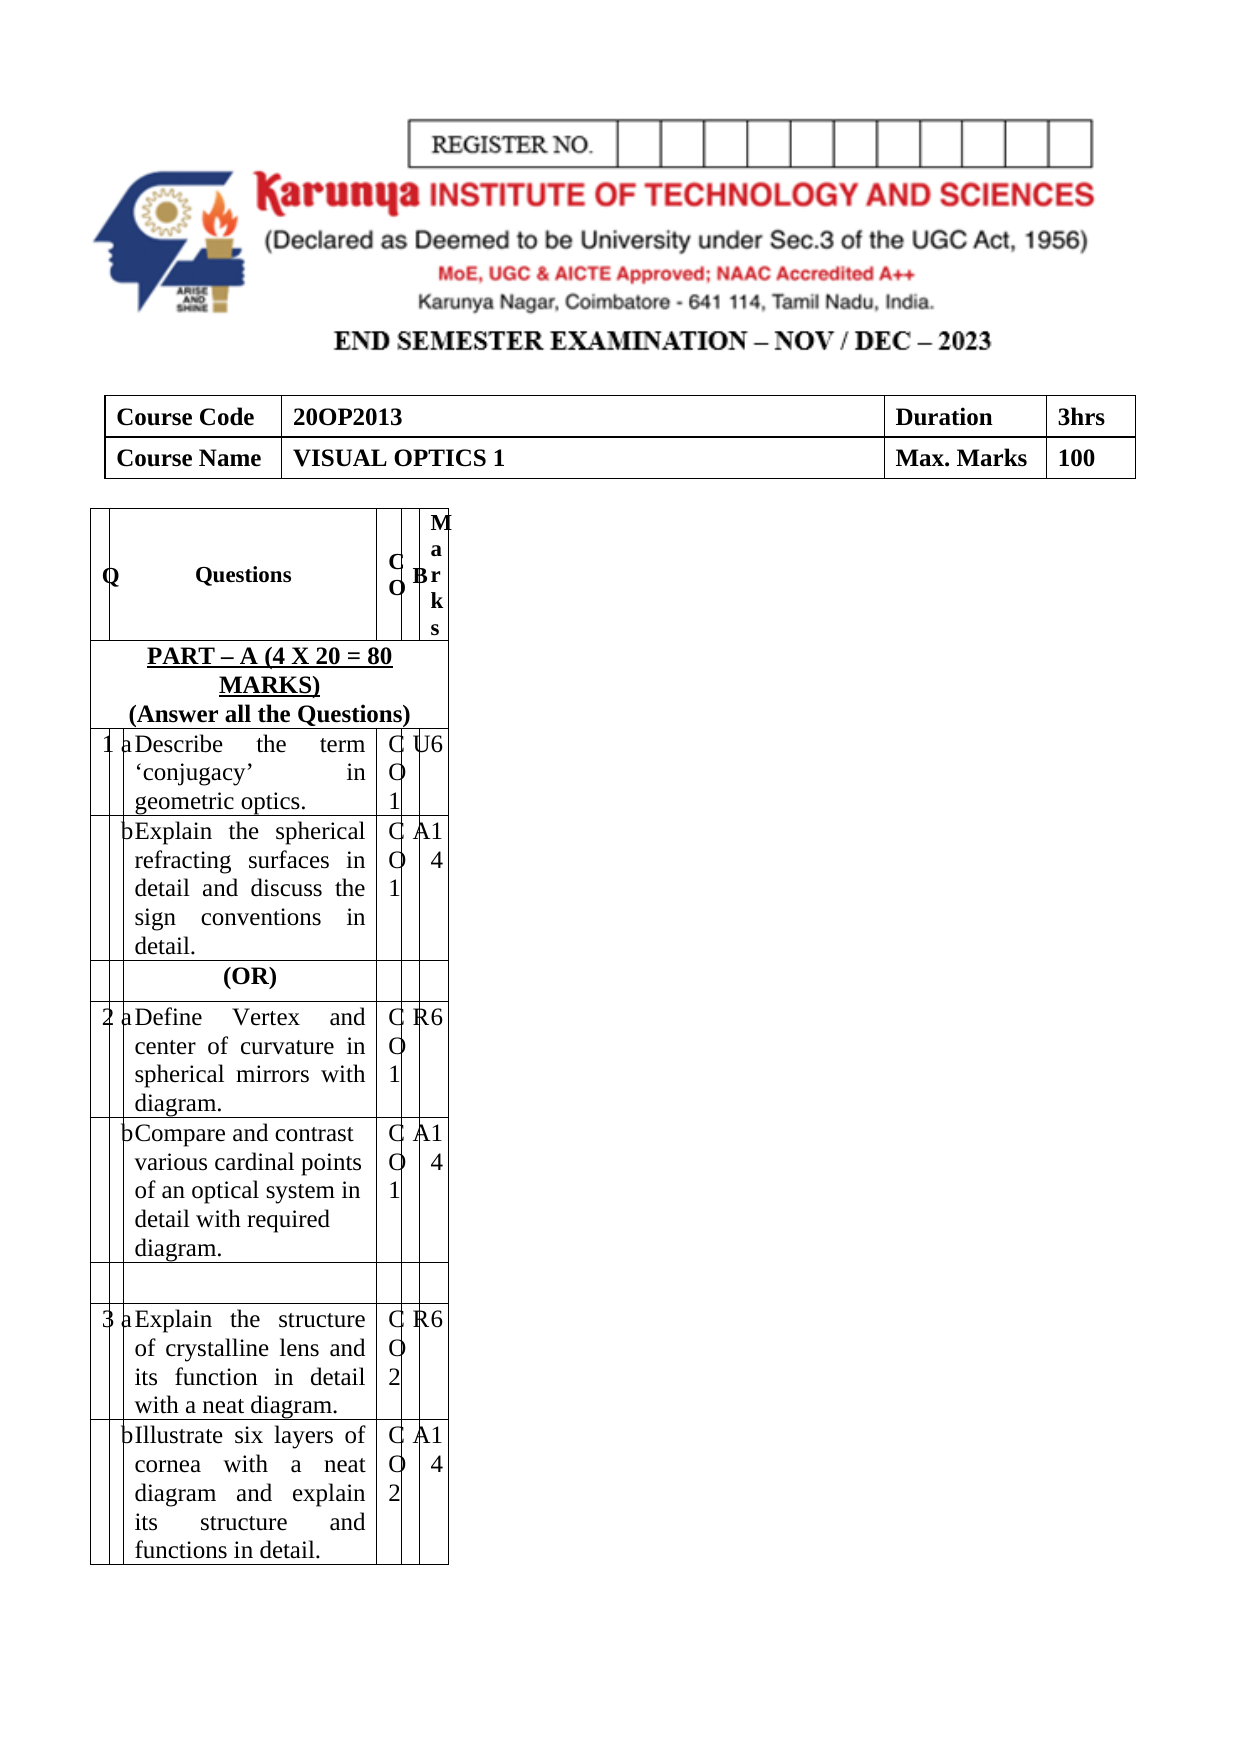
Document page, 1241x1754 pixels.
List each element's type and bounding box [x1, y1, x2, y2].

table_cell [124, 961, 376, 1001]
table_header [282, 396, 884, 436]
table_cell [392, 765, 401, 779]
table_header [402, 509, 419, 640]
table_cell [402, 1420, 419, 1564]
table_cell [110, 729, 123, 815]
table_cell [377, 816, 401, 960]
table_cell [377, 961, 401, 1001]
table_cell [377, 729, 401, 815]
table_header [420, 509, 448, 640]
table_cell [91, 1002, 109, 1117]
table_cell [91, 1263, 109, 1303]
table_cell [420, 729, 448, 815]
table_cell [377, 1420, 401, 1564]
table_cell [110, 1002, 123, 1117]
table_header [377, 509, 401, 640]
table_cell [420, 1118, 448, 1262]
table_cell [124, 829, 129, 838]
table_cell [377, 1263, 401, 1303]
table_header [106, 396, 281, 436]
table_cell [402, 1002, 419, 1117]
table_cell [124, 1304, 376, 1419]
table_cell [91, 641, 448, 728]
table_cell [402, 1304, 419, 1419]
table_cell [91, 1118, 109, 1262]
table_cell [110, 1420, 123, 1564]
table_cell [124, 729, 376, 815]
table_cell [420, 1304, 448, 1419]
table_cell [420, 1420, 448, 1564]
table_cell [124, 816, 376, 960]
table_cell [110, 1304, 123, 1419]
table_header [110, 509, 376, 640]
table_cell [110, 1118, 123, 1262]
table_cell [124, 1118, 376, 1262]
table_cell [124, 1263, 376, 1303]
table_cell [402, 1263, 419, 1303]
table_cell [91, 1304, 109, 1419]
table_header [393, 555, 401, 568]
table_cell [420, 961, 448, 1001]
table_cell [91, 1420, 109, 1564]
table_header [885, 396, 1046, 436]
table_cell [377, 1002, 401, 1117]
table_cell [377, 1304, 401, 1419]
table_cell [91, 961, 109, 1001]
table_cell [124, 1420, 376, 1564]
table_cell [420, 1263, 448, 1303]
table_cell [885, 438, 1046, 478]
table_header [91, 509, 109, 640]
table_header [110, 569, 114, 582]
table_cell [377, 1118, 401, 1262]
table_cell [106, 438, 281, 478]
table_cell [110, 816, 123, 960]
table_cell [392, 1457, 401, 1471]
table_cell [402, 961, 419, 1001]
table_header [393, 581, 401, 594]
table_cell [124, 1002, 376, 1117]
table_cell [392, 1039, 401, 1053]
picture [89, 89, 1099, 367]
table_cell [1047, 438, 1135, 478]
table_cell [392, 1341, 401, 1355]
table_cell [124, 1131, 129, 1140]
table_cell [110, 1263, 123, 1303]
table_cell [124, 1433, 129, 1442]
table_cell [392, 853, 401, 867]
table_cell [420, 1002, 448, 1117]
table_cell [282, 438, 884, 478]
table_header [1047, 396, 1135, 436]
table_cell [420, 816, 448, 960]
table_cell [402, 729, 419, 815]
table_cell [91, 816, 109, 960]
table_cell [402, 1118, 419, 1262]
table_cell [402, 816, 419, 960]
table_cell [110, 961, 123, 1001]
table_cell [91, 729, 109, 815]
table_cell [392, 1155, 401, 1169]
